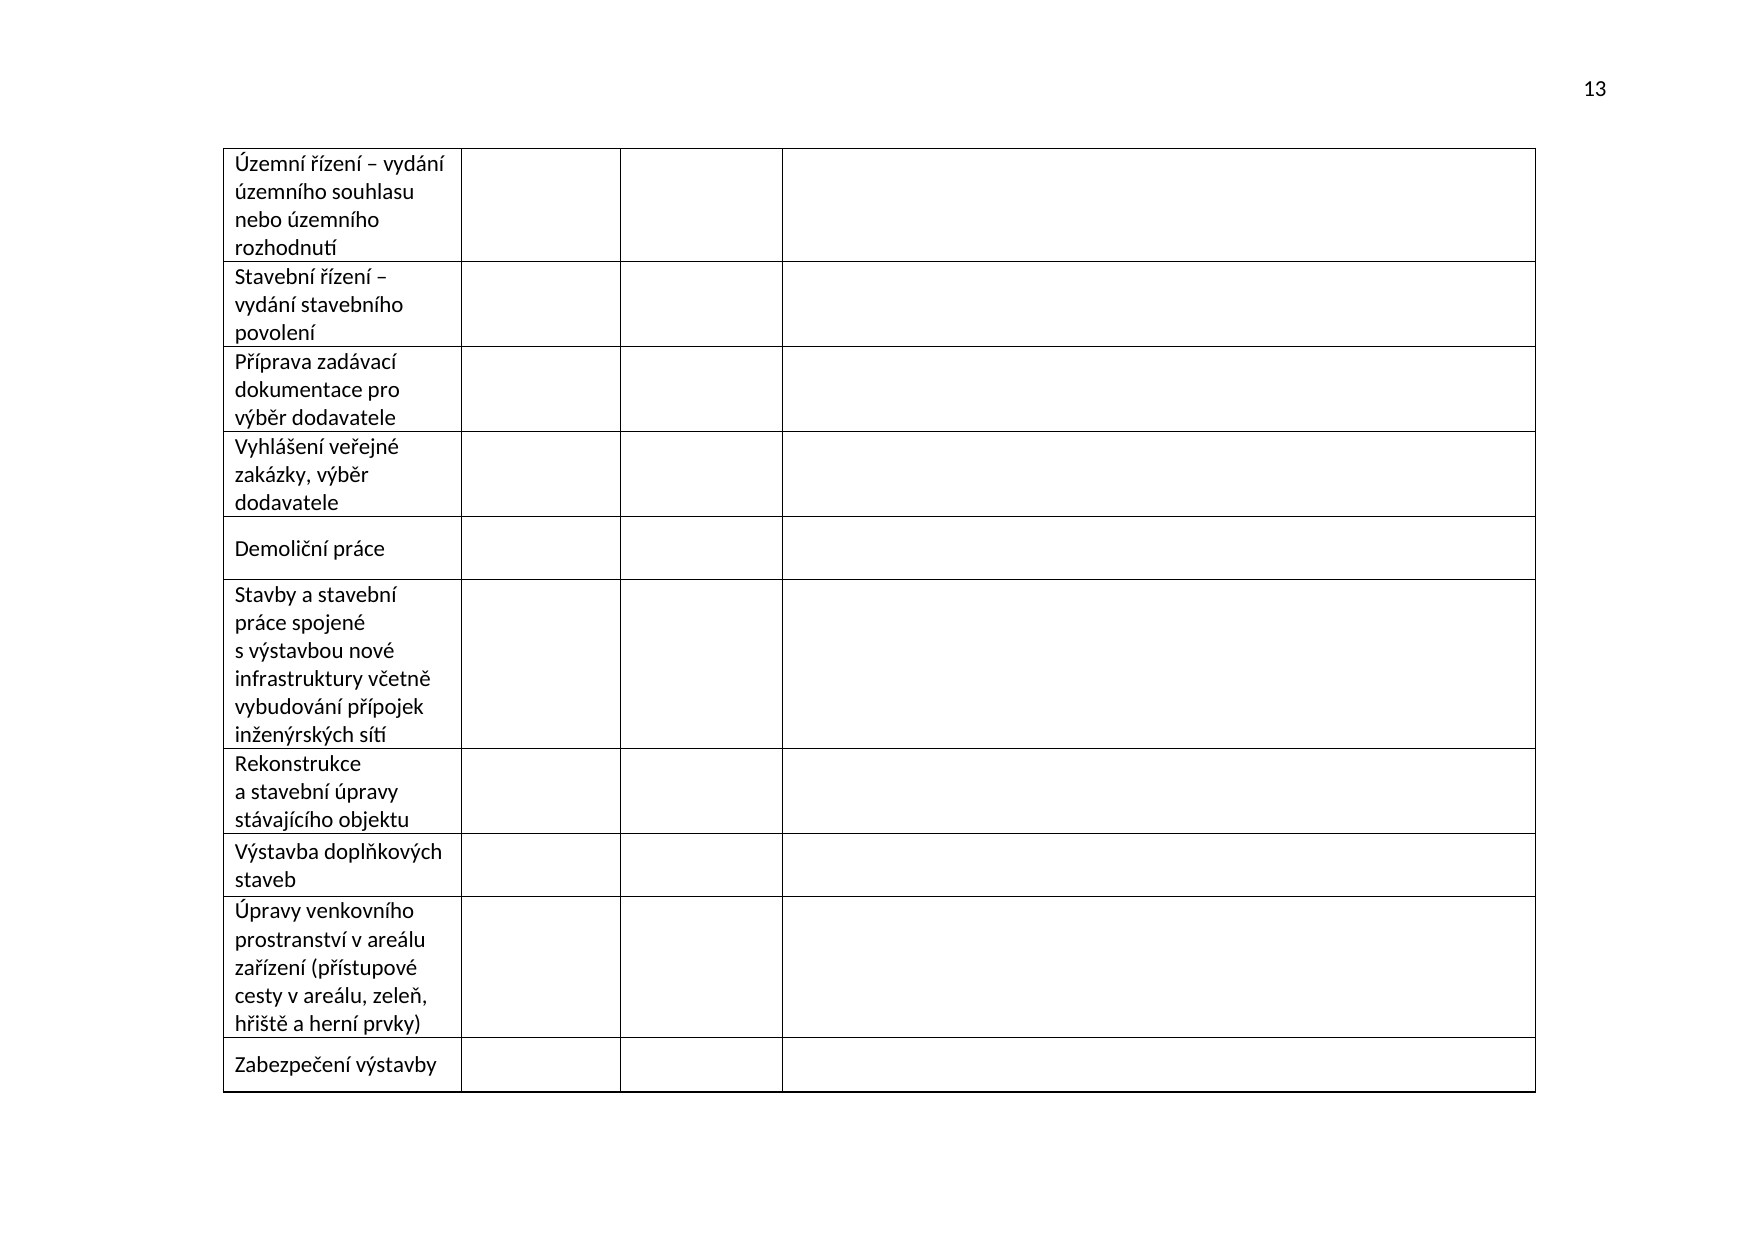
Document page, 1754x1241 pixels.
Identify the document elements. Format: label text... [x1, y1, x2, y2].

table_cell [783, 517, 1535, 579]
table_cell Úpravy venkovního prostranství v areálu zařízení (přístupové cesty v areálu, zeleň, hřiště a herní prvky) [224, 897, 461, 1037]
table_cell [621, 517, 782, 579]
table_cell [462, 749, 620, 833]
table_cell Stavební řízení – vydání stavebního povolení [224, 262, 461, 346]
table_cell [621, 262, 782, 346]
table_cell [224, 1038, 461, 1091]
table_cell [621, 432, 782, 516]
table_cell Demoliční práce [224, 517, 461, 579]
table_cell [783, 897, 1535, 1037]
table_cell [621, 347, 782, 431]
table_cell [621, 149, 782, 261]
table_cell [462, 347, 620, 431]
table_cell [462, 517, 620, 579]
table_cell [621, 897, 782, 1037]
table_cell Příprava zadávací dokumentace pro výběr dodavatele [224, 347, 461, 431]
table_cell [462, 149, 620, 261]
table_cell Rekonstrukce a stavební úpravy stávajícího objektu [224, 749, 461, 833]
table_cell [462, 580, 620, 748]
table_cell Výstavba doplňkových staveb [224, 834, 461, 896]
table_cell [462, 262, 620, 346]
table_cell [783, 149, 1535, 261]
table_cell [621, 834, 782, 896]
table_cell [462, 1038, 620, 1091]
table_cell Vyhlášení veřejné zakázky, výběr dodavatele [224, 432, 461, 516]
table_cell Územní řízení – vydání územního souhlasu nebo územního rozhodnutí [224, 149, 461, 261]
table_cell [783, 262, 1535, 346]
table_cell [783, 580, 1535, 748]
table_cell [783, 834, 1535, 896]
table_cell [783, 749, 1535, 833]
table_cell [783, 347, 1535, 431]
table_cell [783, 432, 1535, 516]
table_cell [462, 432, 620, 516]
table_cell [462, 897, 620, 1037]
table_cell [621, 1038, 782, 1091]
table_cell [783, 1038, 1535, 1091]
table_cell [462, 834, 620, 896]
table_cell Stavby a stavební práce spojené s výstavbou nové infrastruktury včetně vybudování přípojek inženýrských sítí [224, 580, 461, 748]
table_cell [621, 749, 782, 833]
table_cell [621, 580, 782, 748]
